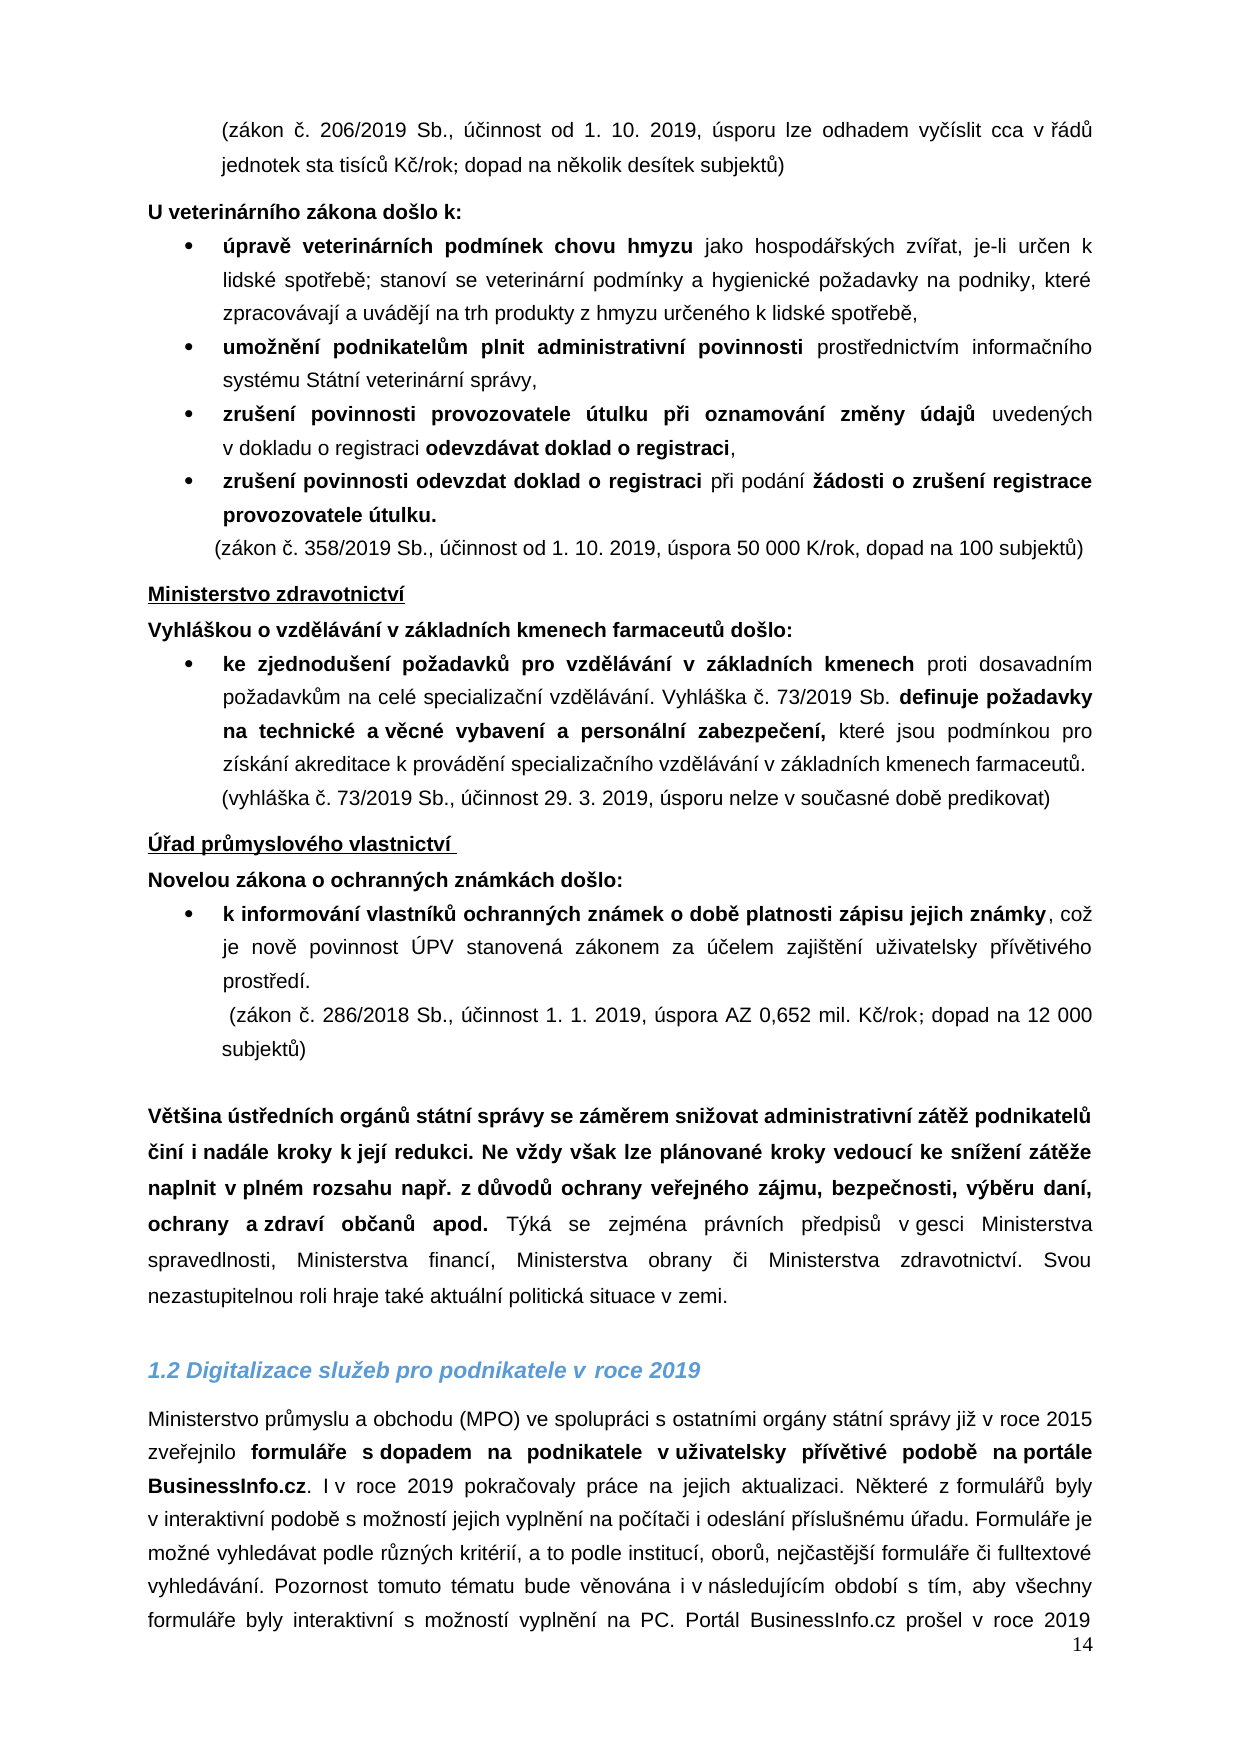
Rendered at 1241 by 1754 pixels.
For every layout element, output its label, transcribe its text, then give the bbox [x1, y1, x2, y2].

title úpravě veterinárních podmínek chovu hmyzu jako hospodářských zvířat, je-li určen k lidské spotřebě; stanoví se veterinární podmínky a hygienické požadavky na podniky, které zpracovávají a uvádějí na trh produkty z hmyzu určeného k lidské spotřebě, [185, 234, 1092, 325]
title Novelou zákona o ochranných známkách došlo: [148, 868, 1092, 892]
title (zákon č. 358/2019 Sb., účinnost od 1. 10. 2019, úspora 50 000 K/rok, dopad na 100 subjektů) [185, 536, 1092, 560]
text Vyhláškou o vzdělávání v základních kmenech farmaceutů došlo: [148, 618, 1092, 642]
text U veterinárního zákona došlo k: [148, 200, 1092, 224]
title zrušení povinnosti provozovatele útulku při oznamování změny údajů uvedených v dokladu o registraci odevzdávat doklad o registraci, [185, 402, 1092, 459]
text Úřad průmyslového vlastnictví [148, 832, 1092, 856]
title zrušení povinnosti odevzdat doklad o registraci při podání žádosti o zrušení registrace provozovatele útulku. [185, 469, 1092, 526]
title (zákon č. 206/2019 Sb., účinnost od 1. 10. 2019, úsporu lze odhadem vyčíslit cca v řádů jednotek sta tisíců Kč/rok; dopad na několik desítek subjektů) [221, 118, 1092, 178]
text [148, 1407, 1092, 1632]
text Většina ústředních orgánů státní správy se záměrem snižovat administrativní zátěž podnikatelů činí i nadále kroky k její redukci. Ne vždy však lze plánované kroky vedoucí ke snížení zátěže naplnit v plném rozsahu např. z důvodů ochrany veřejného zájmu, bezpečnosti, výběru daní, ochrany a zdraví občanů apod. Týká se zejména právních předpisů v gesci Ministerstva spravedlnosti, Ministerstva financí, Ministerstva obrany či Ministerstva zdravotnictví. Svou nezastupitelnou roli hraje také aktuální politická situace v zemi. [148, 1104, 1092, 1308]
title (zákon č. 286/2018 Sb., účinnost 1. 1. 2019, úspora AZ 0,652 mil. Kč/rok; dopad na 12 000 subjektů) [185, 1002, 1092, 1061]
title ke zjednodušení požadavků pro vzdělávání v základních kmenech proti dosavadním požadavkům na celé specializační vzdělávání. Vyhláška č. 73/2019 Sb. definuje požadavky na technické a věcné vybavení a personální zabezpečení, které jsou podmínkou pro získání akreditace k provádění specializačního vzdělávání v základních kmenech farmaceutů. [185, 652, 1092, 776]
text 1.2 Digitalizace služeb pro podnikatele v roce 2019 [148, 1357, 1092, 1384]
text Ministerstvo zdravotnictví [148, 582, 1092, 606]
title umožnění podnikatelům plnit administrativní povinnosti prostřednictvím informačního systému Státní veterinární správy, [185, 334, 1092, 392]
title k informování vlastníků ochranných známek o době platnosti zápisu jejich známky, což je nově povinnost ÚPV stanovená zákonem za účelem zajištění uživatelsky přívětivého prostředí. [185, 901, 1092, 992]
title (vyhláška č. 73/2019 Sb., účinnost 29. 3. 2019, úsporu nelze v současné době predikovat) [221, 786, 1092, 810]
